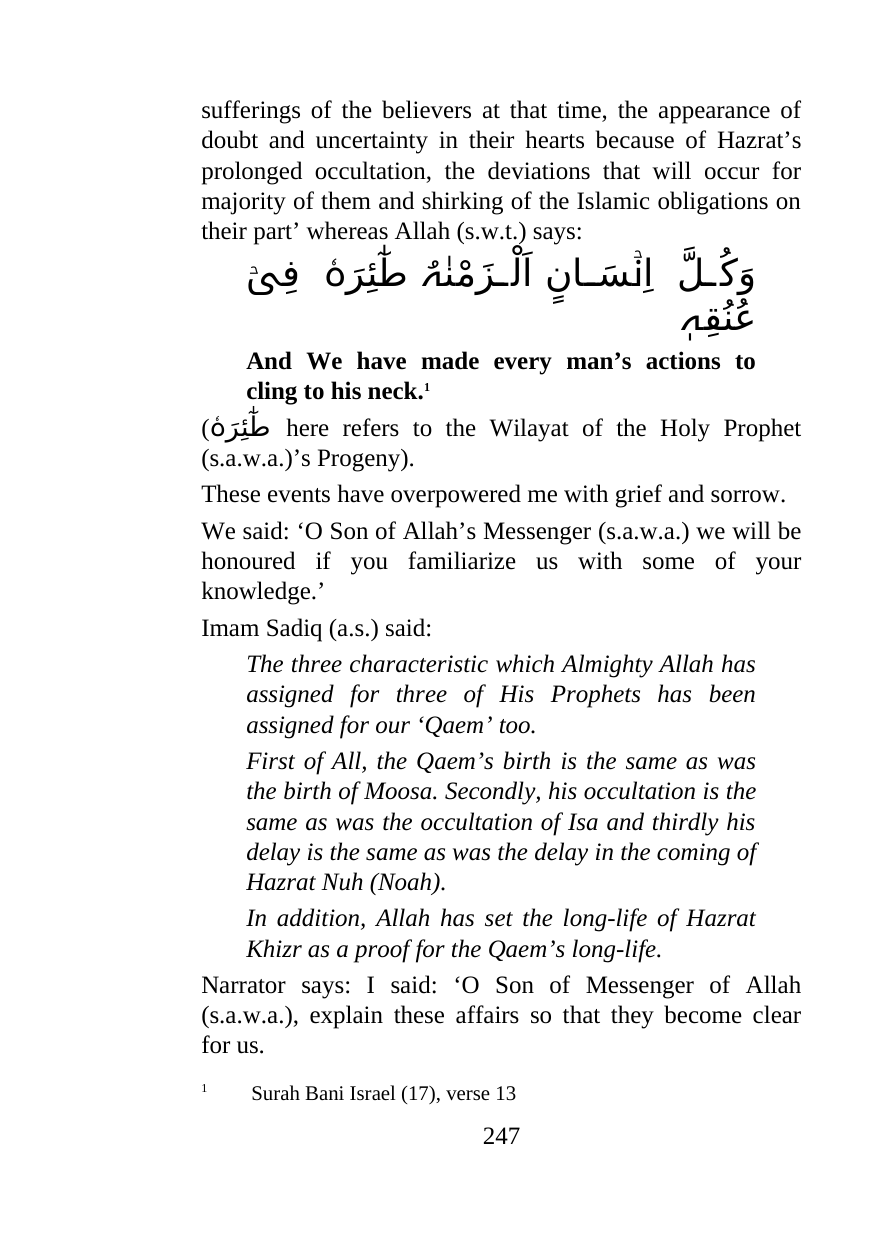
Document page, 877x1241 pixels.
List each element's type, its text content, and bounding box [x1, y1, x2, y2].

text Narrator says: I said: ‘O Son of Messenger of Allah (s.a.w.a.), explain these affairs so that they become clear for us. [201, 969, 802, 1060]
text First of All, the Qaem’s birth is the same as was the birth of Moosa. Secondly, his occultation is the same as was the occultation of Isa and thirdly his delay is the same as was the delay in the coming of Hazrat Nuh (Noah). [246, 745, 757, 896]
text The three characteristic which Almighty Allah has assigned for three of His Prophets has been assigned for our ‘Qaem’ too. [246, 648, 757, 739]
text These events have overpowered me with grief and sorrow. [201, 479, 802, 509]
text وَكُلَّ اِنۡسَانٍ اَلْزَمْنٰہُ طٰٓئِرَہٗ فِیۡ عُنُقِہٖ [246, 252, 757, 339]
text (طٰٓئِرَہٗ here refers to the Wilayat of the Holy Prophet (s.a.w.a.)’s Progeny). [201, 412, 802, 472]
text In addition, Allah has set the long-life of Hazrat Khizr as a proof for the Qaem’s long-life. [246, 903, 757, 963]
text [201, 94, 802, 246]
text And We have made every man’s actions to cling to his neck. [246, 345, 757, 406]
text Imam Sadiq (a.s.) said: [201, 612, 802, 642]
text We said: ‘O Son of Allah’s Messenger (s.a.w.a.) we will be honoured if you familiarize us with some of your knowledge.’ [201, 515, 802, 606]
